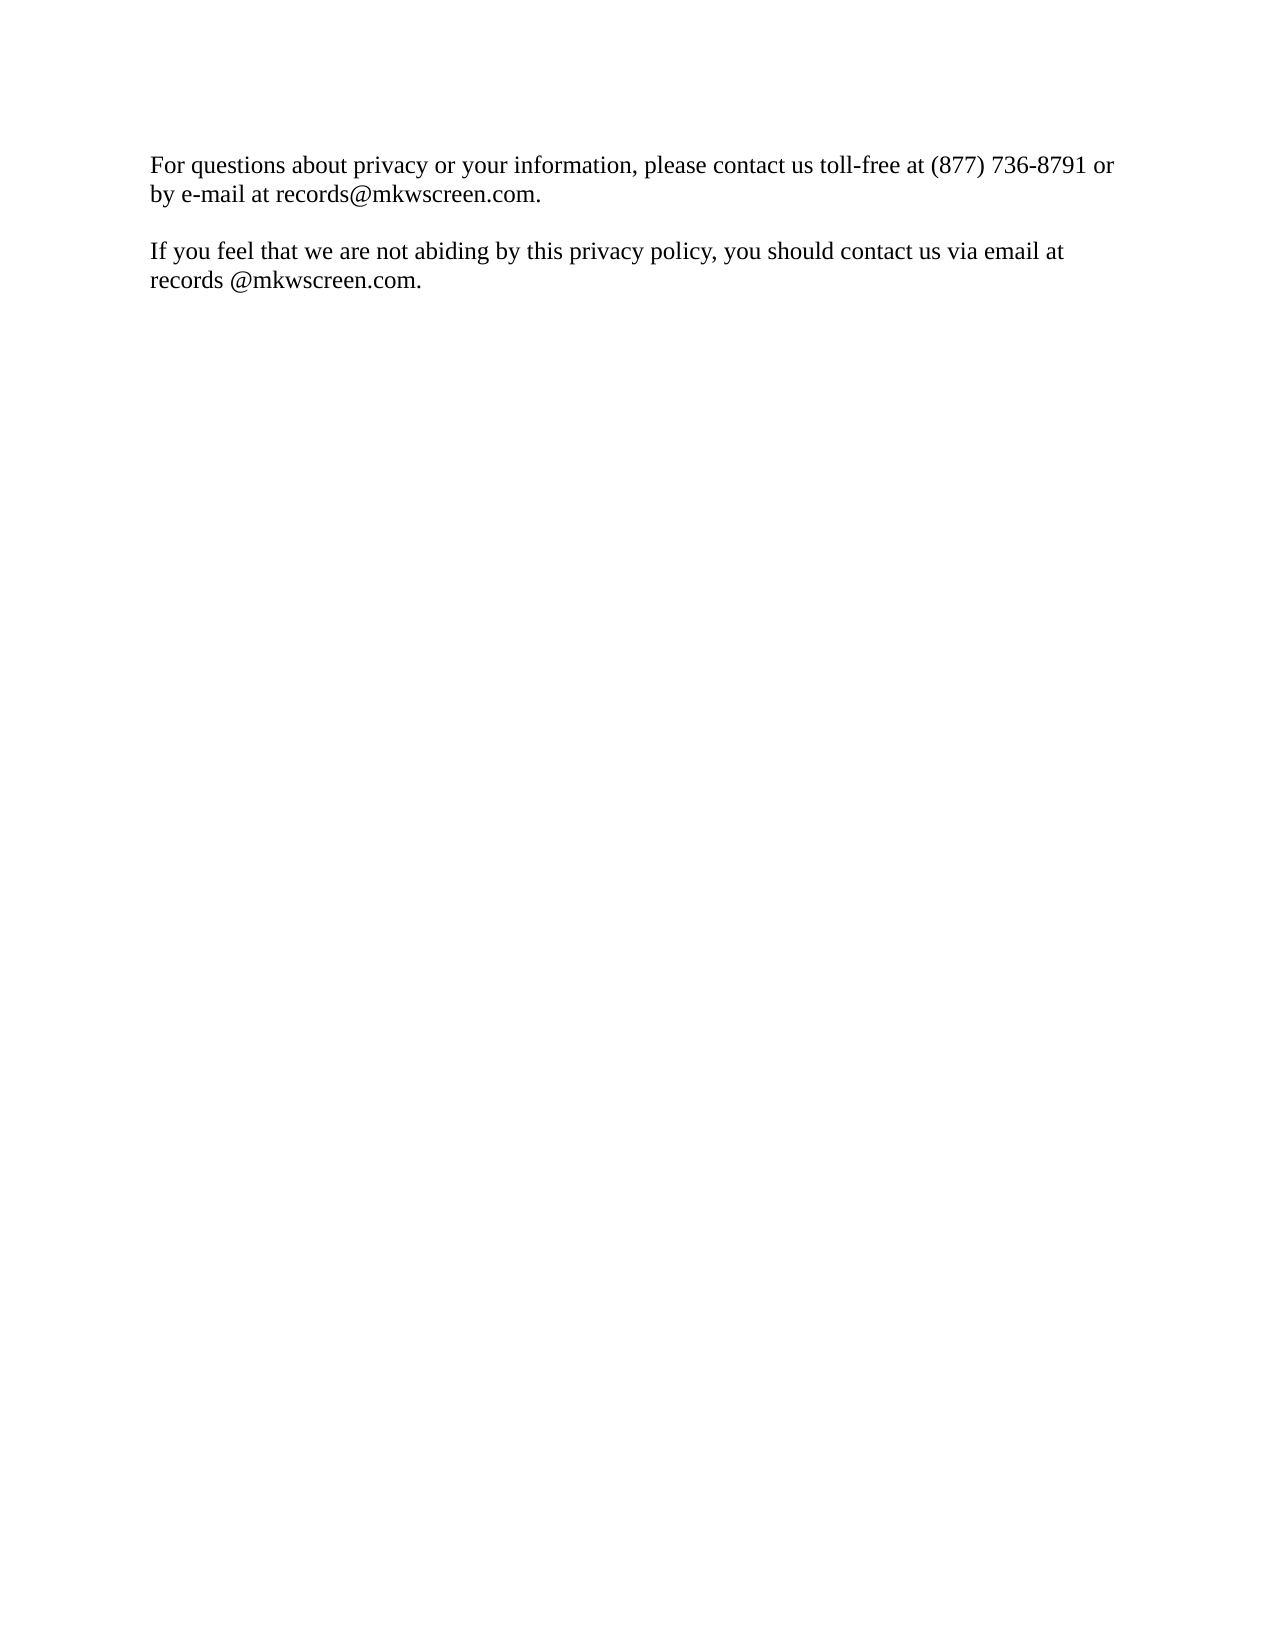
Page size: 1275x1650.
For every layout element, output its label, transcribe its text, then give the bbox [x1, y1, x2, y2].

text If you feel that we are not abiding by this privacy policy, you should contact us via email at records @mkwscreen.com. [150, 236, 1125, 294]
text For questions about privacy or your information, please contact us toll-free at (877) 736-8791 or by e-mail at records@mkwscreen.com. [150, 150, 1125, 207]
